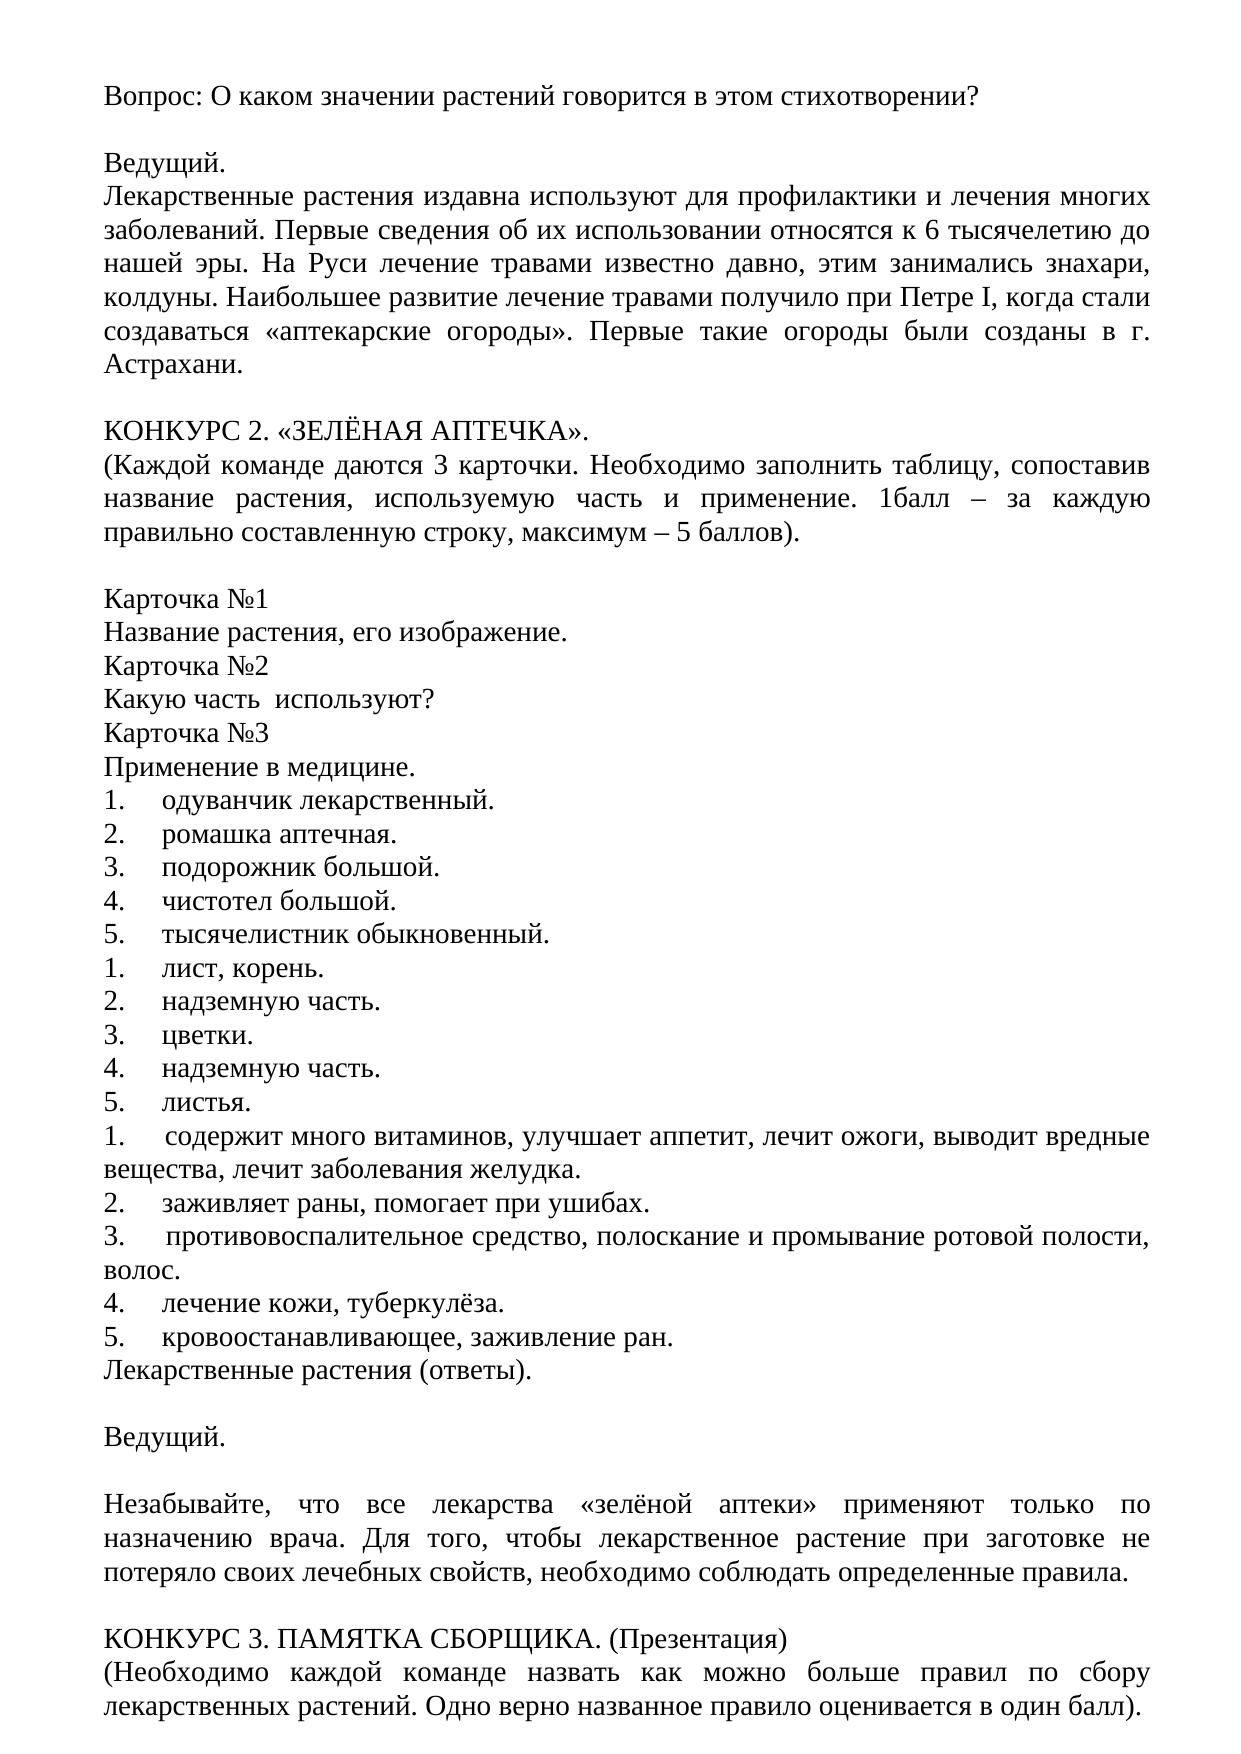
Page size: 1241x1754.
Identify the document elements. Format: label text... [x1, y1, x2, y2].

text 5. кровоостанавливающее, заживление ран. [103, 1319, 1152, 1352]
text Лекарственные растения издавна используют для профилактики и лечения многих заболеваний. Первые сведения об их использовании относятся к 6 тысячелетию до нашей эры. На Руси лечение травами известно давно, этим занимались знахари, колдуны. Наибольшее развитие лечение травами получило при Петре I, когда стали создаваться «аптекарские огороды». Первые такие огороды были созданы в г. Астрахани. [103, 178, 1152, 380]
text 4. лечение кожи, туберкулёза. [103, 1285, 1152, 1319]
text Применение в медицине. [103, 749, 1152, 782]
text (Каждой команде даются 3 карточки. Необходимо заполнить таблицу, сопоставив название растения, используемую часть и применение. 1балл – за каждую правильно составленную строку, максимум – 5 баллов). [103, 447, 1152, 547]
text 2. надземную часть. [103, 983, 1152, 1017]
text 4. чистотел большой. [103, 883, 1152, 916]
text Вопрос: О каком значении растений говорится в этом стихотворении? [103, 78, 1152, 111]
text Ведущий. [103, 145, 1152, 178]
text Название растения, его изображение. [103, 614, 1152, 648]
text КОНКУРС 3. ПАМЯТКА СБОРЩИКА. (Презентация) [103, 1621, 1152, 1654]
text 2. заживляет раны, помогает при ушибах. [103, 1185, 1152, 1218]
text КОНКУРС 2. «ЗЕЛЁНАЯ АПТЕЧКА». [103, 413, 1152, 447]
text 5. листья. [103, 1084, 1152, 1118]
text Карточка №1 [103, 581, 1152, 614]
text Лекарственные растения (ответы). [103, 1352, 1152, 1386]
text 4. надземную часть. [103, 1051, 1152, 1084]
text Карточка №3 [103, 715, 1152, 749]
text 2. ромашка аптечная. [103, 816, 1152, 849]
text 1. содержит много витаминов, улучшает аппетит, лечит ожоги, выводит вредные вещества, лечит заболевания желудка. [103, 1118, 1152, 1185]
text 1. лист, корень. [103, 950, 1152, 983]
text 3. противовоспалительное средство, полоскание и промывание ротовой полости, волос. [103, 1218, 1152, 1285]
text Ведущий. [103, 1419, 1152, 1453]
text (Необходимо каждой команде назвать как можно больше правил по сбору лекарственных растений. Одно верно названное правило оценивается в один балл). [103, 1654, 1152, 1721]
text 1. одуванчик лекарственный. [103, 782, 1152, 816]
text Незабывайте, что все лекарства «зелёной аптеки» применяют только по назначению врача. Для того, чтобы лекарственное растение при заготовке не потеряло своих лечебных свойств, необходимо соблюдать определенные правила. [103, 1487, 1152, 1587]
text 5. тысячелистник обыкновенный. [103, 916, 1152, 950]
text Карточка №2 [103, 648, 1152, 682]
text Какую часть используют? [103, 682, 1152, 715]
text 3. подорожник большой. [103, 849, 1152, 883]
text 3. цветки. [103, 1017, 1152, 1051]
